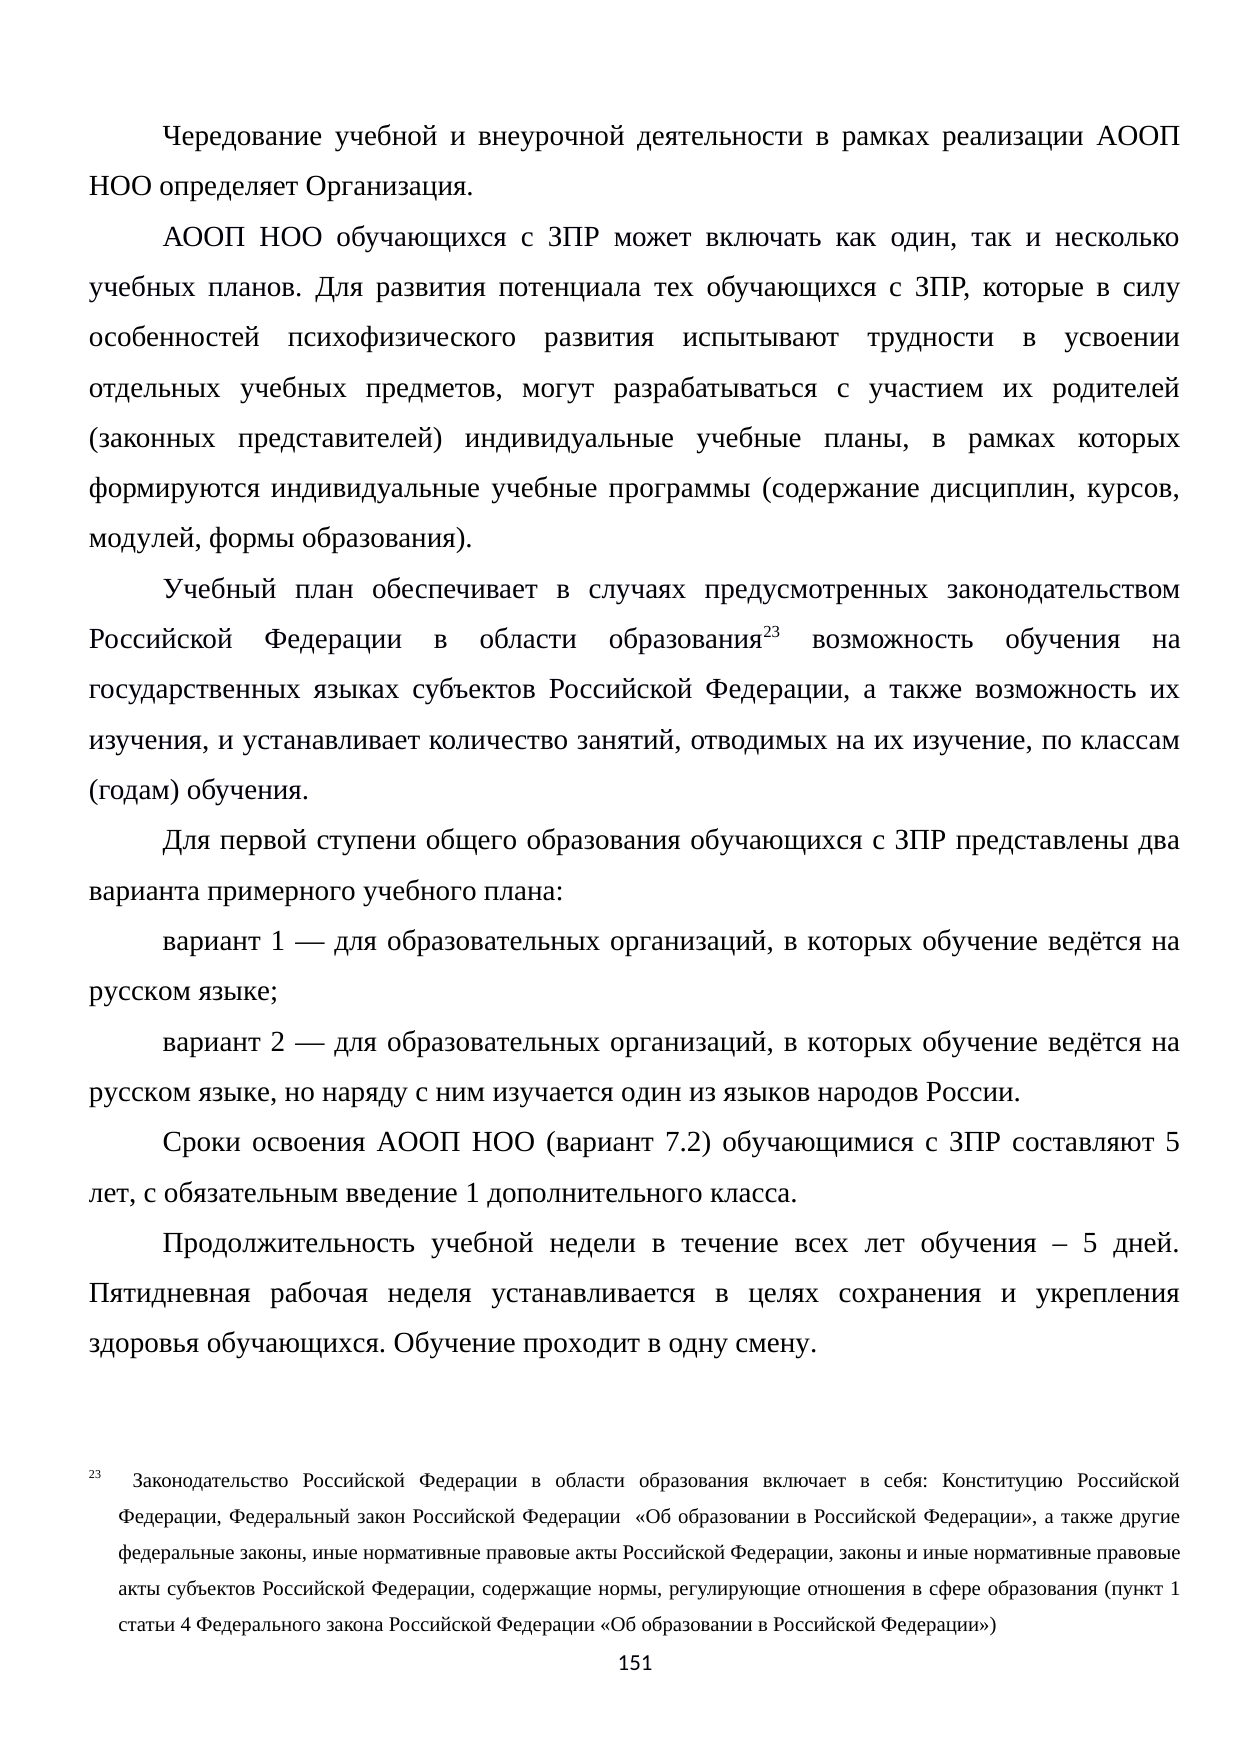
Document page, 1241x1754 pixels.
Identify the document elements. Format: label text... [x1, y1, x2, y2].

text вариант 1 — для образовательных организаций, в которых обучение ведётся на русском языке; [89, 923, 1181, 1007]
text вариант 2 — для образовательных организаций, в которых обучение ведётся на русском языке, но наряду с ним изучается один из языков народов России. [89, 1024, 1181, 1108]
text Продолжительность учебной недели в течение всех лет обучения – 5 дней. Пятидневная рабочая неделя устанавливается в целях сохранения и укрепления здоровья обучающихся. Обучение проходит в одну смену. [89, 1225, 1181, 1359]
text Учебный план обеспечивает в случаях предусмотренных законодательством Российской Федерации в области образования возможность обучения на государственных языках субъектов Российской Федерации, а также возможность их изучения, и устанавливает количество занятий, отводимых на их изучение, по классам (годам) обучения. [89, 571, 1181, 806]
text Для первой ступени общего образования обучающихся с ЗПР представлены два варианта примерного учебного плана: [89, 822, 1181, 906]
text АООП НОО обучающихся с ЗПР может включать как один, так и несколько учебных планов. Для развития потенциала тех обучающихся с ЗПР, которые в силу особенностей психофизического развития испытывают трудности в усвоении отдельных учебных предметов, могут разрабатываться с участием их родителей (законных представителей) индивидуальные учебные планы, в рамках которых формируются индивидуальные учебные программы (содержание дисциплин, курсов, модулей, формы образования). [89, 219, 1181, 554]
text Сроки освоения АООП НОО (вариант 7.2) обучающимися с ЗПР составляют 5 лет, с обязательным введение 1 дополнительного класса. [89, 1124, 1181, 1208]
text Чередование учебной и внеурочной деятельности в рамках реализации АООП НОО определяет Организация. [89, 118, 1181, 202]
